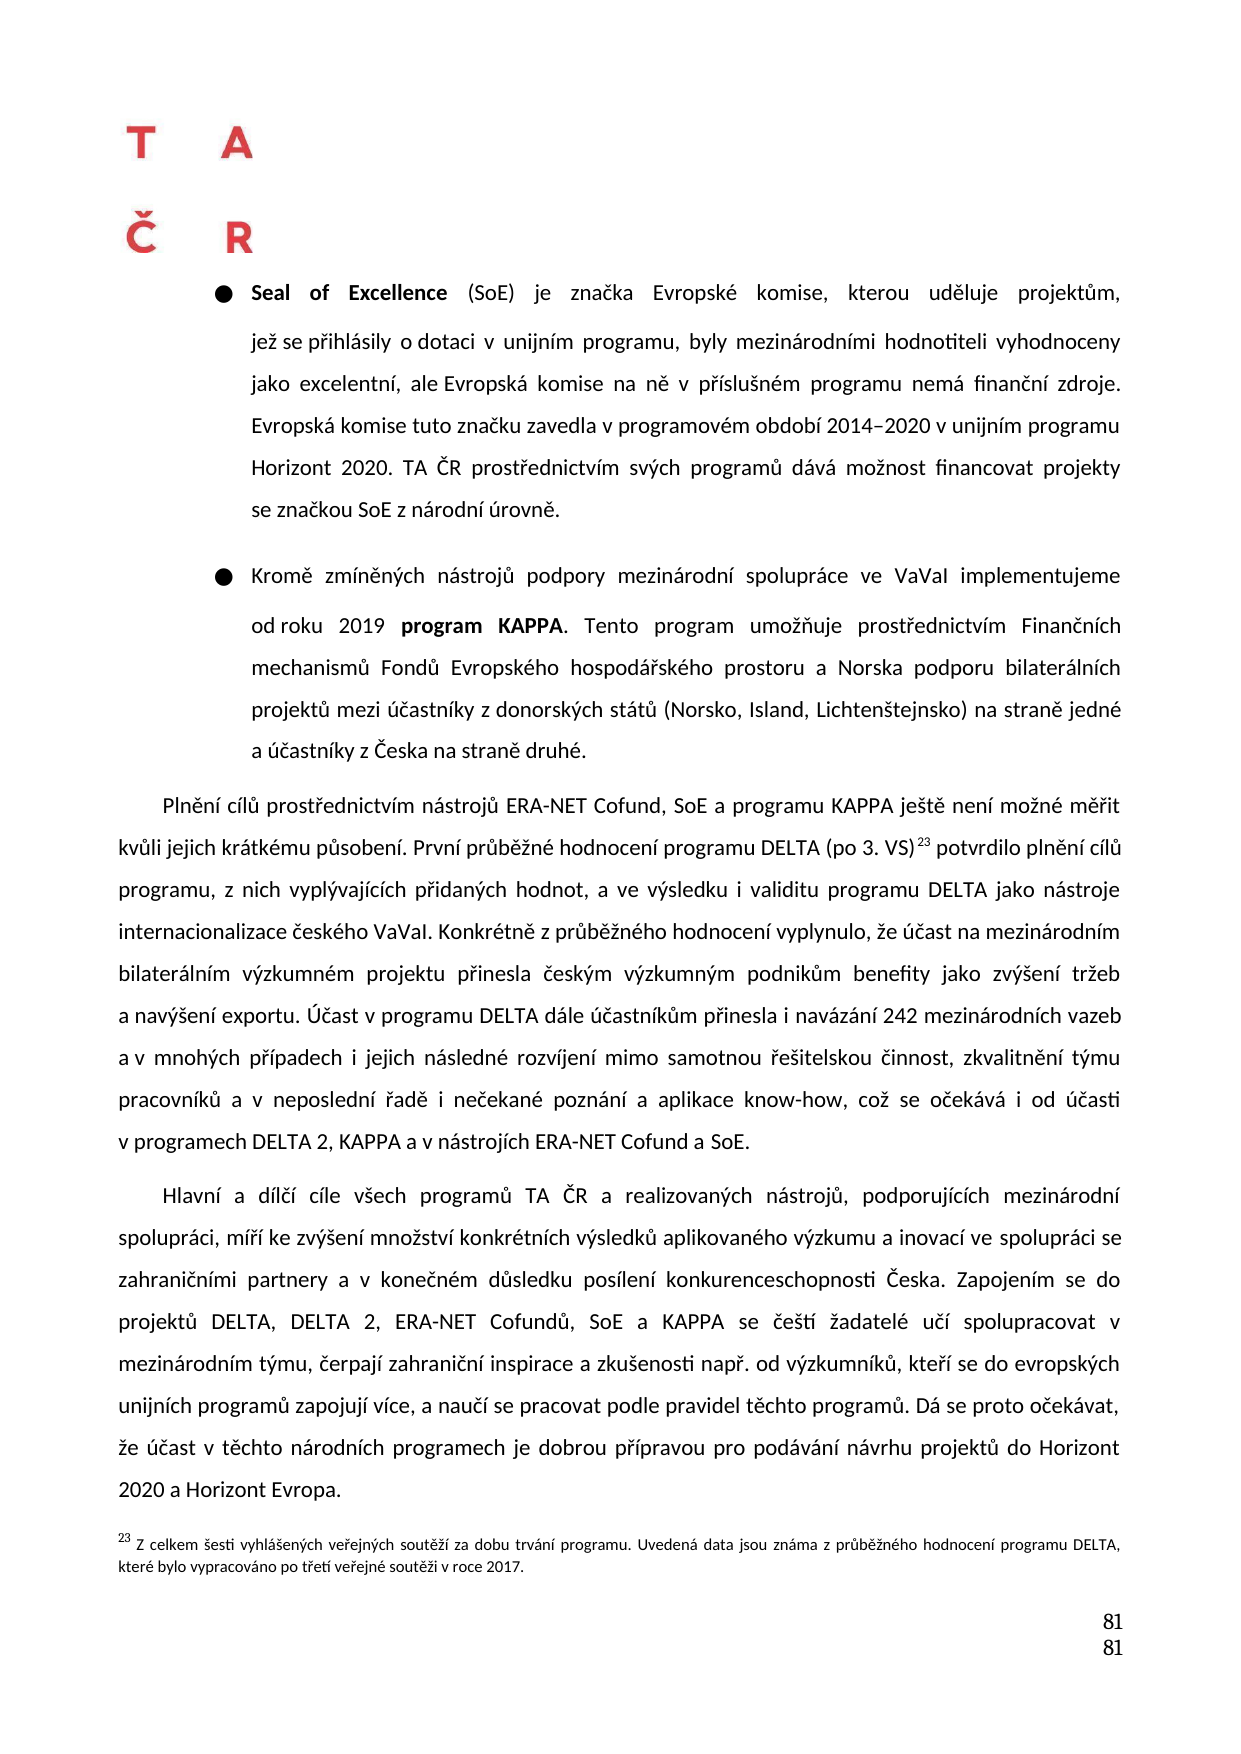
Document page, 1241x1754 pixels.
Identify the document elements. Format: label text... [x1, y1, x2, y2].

list Seal of Excellence (SoE) je značka Evropské komise, kterou uděluje projektům, jež se přihlásily o dotaci v unijním programu, byly mezinárodními hodnotiteli vyhodnoceny jako excelentní, ale Evropská komise na ně v příslušném programu nemá finanční zdroje. Evropská komise tuto značku zavedla v programovém období 2014–2020 v unijním programu Horizont 2020. TA ČR prostřednictvím svých programů dává možnost financovat projekty se značkou SoE z národní úrovně. [213, 214, 1122, 523]
list Kromě zmíněných nástrojů podpory mezinárodní spolupráce ve VaVaI implementujeme od roku 2019 program KAPPA. Tento program umožňuje prostřednictvím Finančních mechanismů Fondů Evropského hospodářského prostoru a Norska podporu bilaterálních projektů mezi účastníky z donorských států (Norsko, Island, Lichtenštejnsko) na straně jedné a účastníky z Česka na straně druhé. [213, 550, 1122, 765]
picture [0, 0, 253, 253]
text Plnění cílů prostřednictvím nástrojů ERA-NET Cofund, SoE a programu KAPPA ještě není možné měřit kvůli jejich krátkému působení. První průběžné hodnocení programu DELTA (po 3. VS) potvrdilo plnění cílů programu, z nich vyplývajících přidaných hodnot, a ve výsledku i validitu programu DELTA jako nástroje internacionalizace českého VaVaI. Konkrétně z průběžného hodnocení vyplynulo, že účast na mezinárodním bilaterálním výzkumném projektu přinesla českým výzkumným podnikům benefity jako zvýšení tržeb a navýšení exportu. Účast v programu DELTA dále účastníkům přinesla i navázání 242 mezinárodních vazeb a v mnohých případech i jejich následné rozvíjení mimo samotnou řešitelskou činnost, zkvalitnění týmu pracovníků a v neposlední řadě i nečekané poznání a aplikace know-how, což se očekává i od účasti v programech DELTA 2, KAPPA a v nástrojích ERA-NET Cofund a SoE. [118, 791, 1122, 1155]
text Hlavní a dílčí cíle všech programů TA ČR a realizovaných nástrojů, podporujících mezinárodní spolupráci, míří ke zvýšení množství konkrétních výsledků aplikovaného výzkumu a inovací ve spolupráci se zahraničními partnery a v konečném důsledku posílení konkurenceschopnosti Česka. Zapojením se do projektů DELTA, DELTA 2, ERA-NET Cofundů, SoE a KAPPA se čeští žadatelé učí spolupracovat v mezinárodním týmu, čerpají zahraniční inspirace a zkušenosti např. od výzkumníků, kteří se do evropských unijních programů zapojují více, a naučí se pracovat podle pravidel těchto programů. Dá se proto očekávat, že účast v těchto národních programech je dobrou přípravou pro podávání návrhu projektů do Horizont 2020 a Horizont Evropa. [118, 1181, 1122, 1503]
